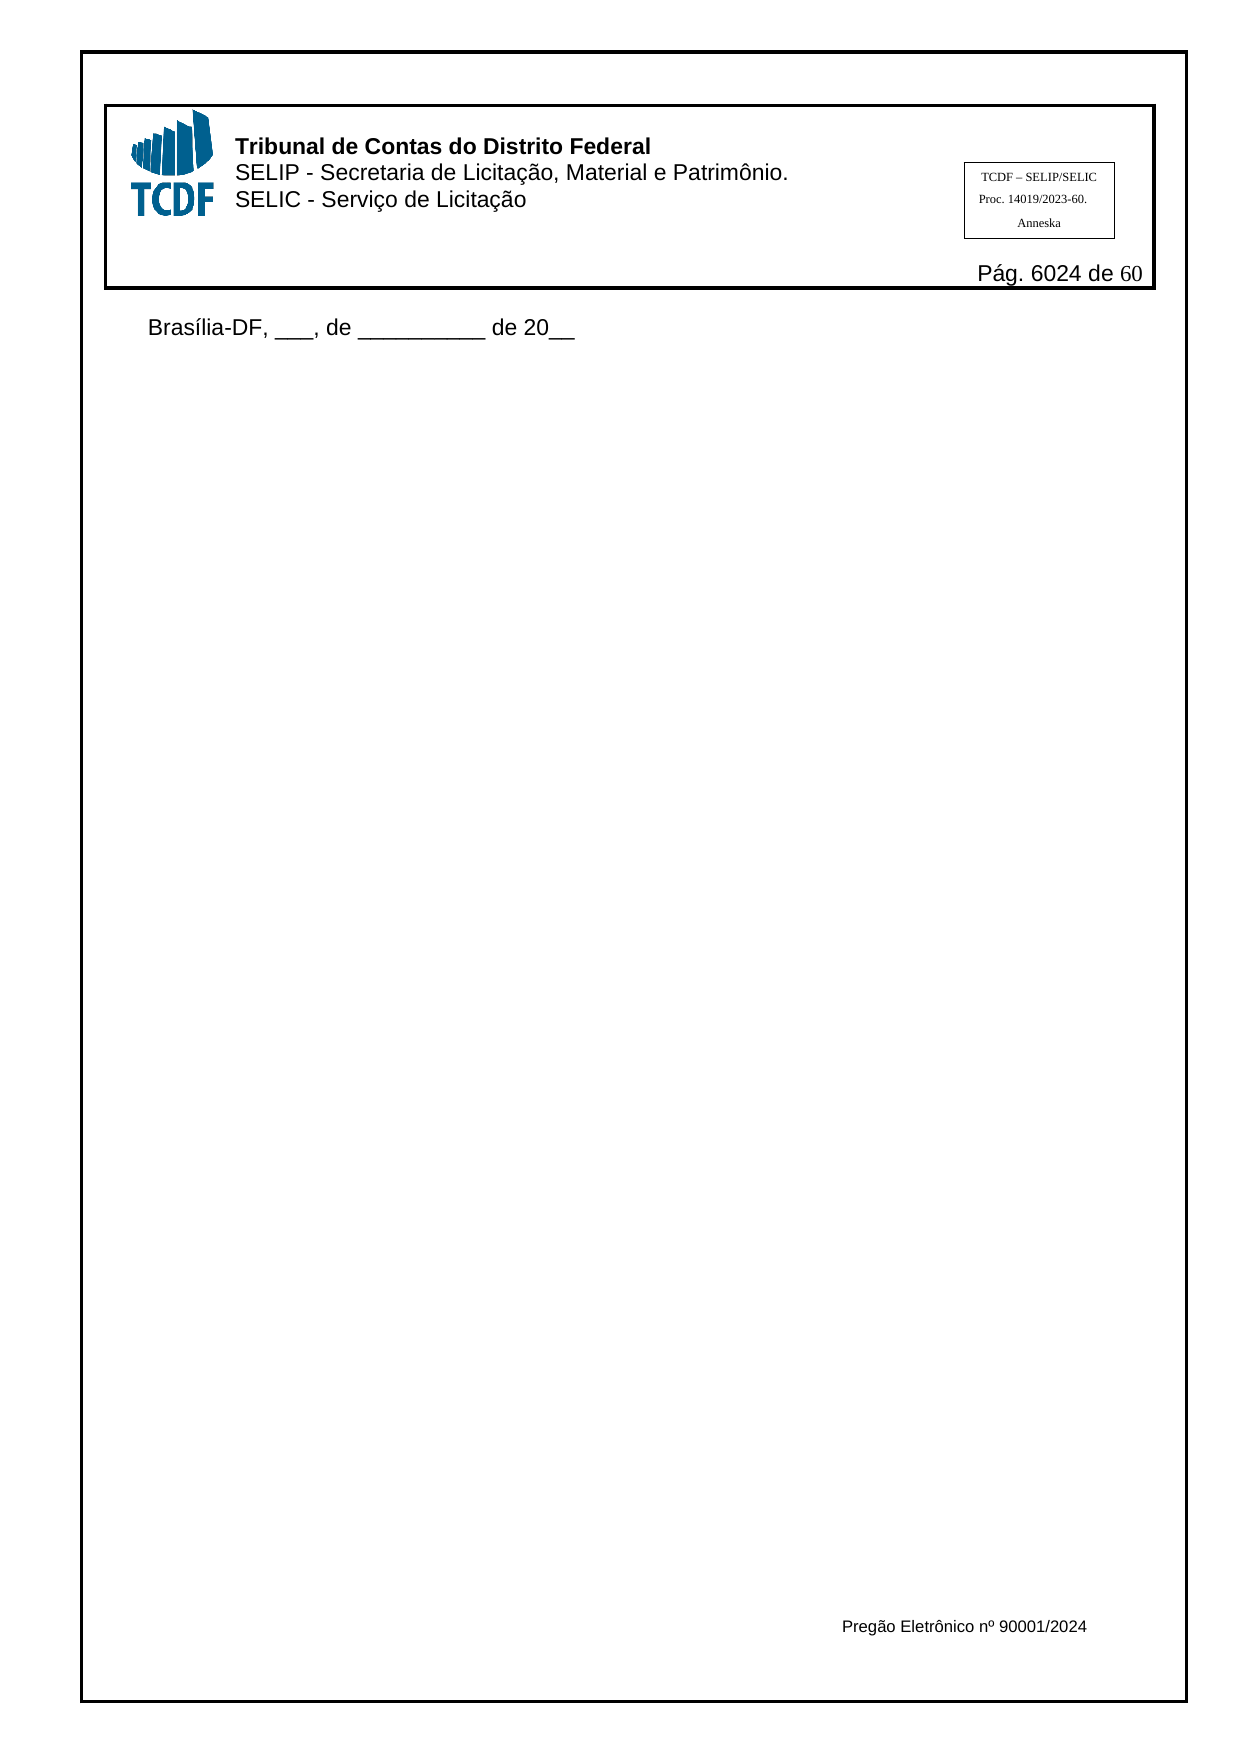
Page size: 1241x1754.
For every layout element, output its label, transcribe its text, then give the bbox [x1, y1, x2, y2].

picture [116, 107, 228, 218]
text Brasília-DF, ___, de __________ de 20__ [148, 313, 1152, 340]
